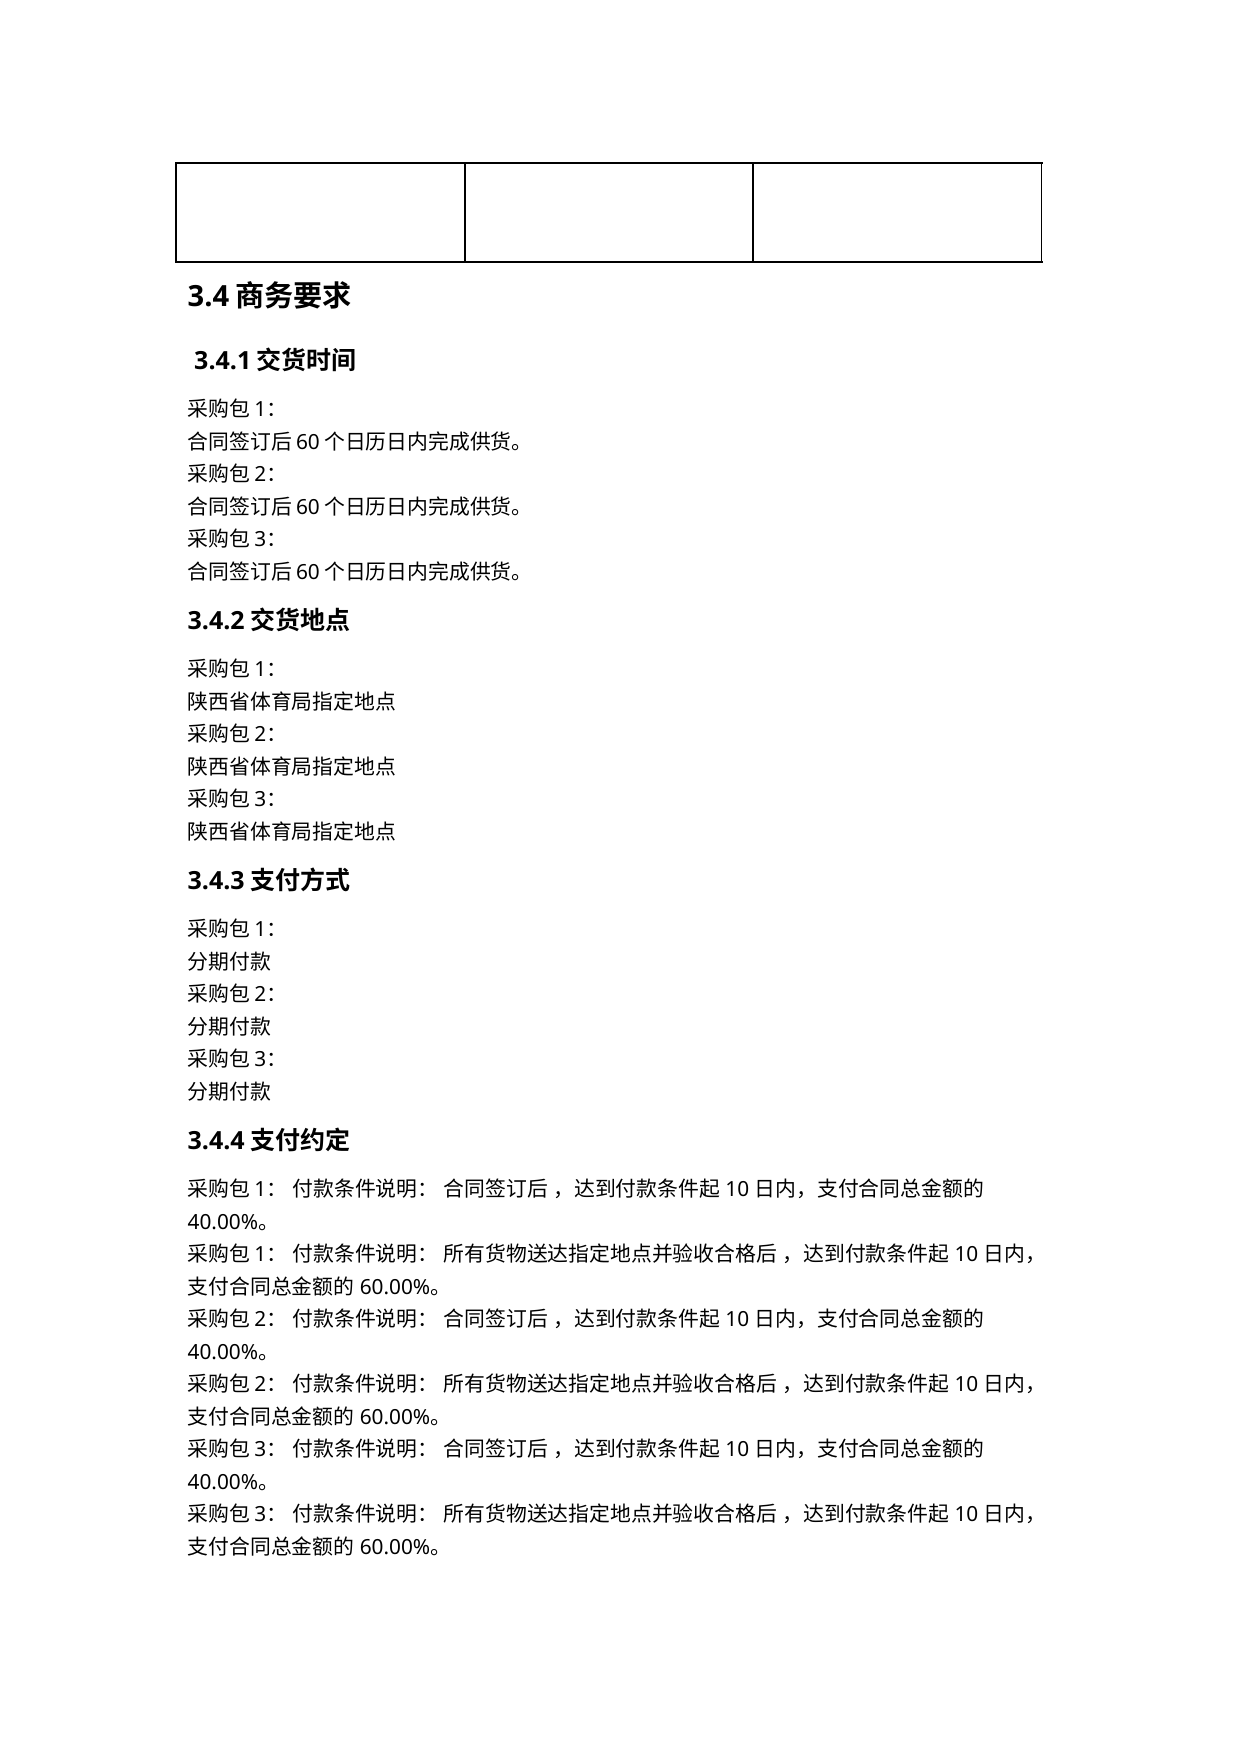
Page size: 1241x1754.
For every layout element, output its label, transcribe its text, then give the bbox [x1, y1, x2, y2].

text 采购包3： 付款条件说明： 合同签订后 ，达到付款条件起 10 日内，支付合同总金额的 40.00%。 [187, 1433, 1053, 1498]
text 合同签订后60个日历日内完成供货。 [187, 425, 1053, 458]
text 采购包1： 付款条件说明： 所有货物送达指定地点并验收合格后 ，达到付款条件起 10 日内，支付合同总金额的 60.00%。 [187, 1238, 1053, 1303]
text 分期付款 [187, 1010, 1053, 1043]
text 3.4.2交货地点 [187, 588, 1053, 653]
text 采购包3： [187, 523, 1053, 555]
text 采购包3： 付款条件说明： 所有货物送达指定地点并验收合格后 ，达到付款条件起 10 日内，支付合同总金额的 60.00%。 [187, 1498, 1053, 1563]
text 陕西省体育局指定地点 [187, 750, 1053, 783]
text 采购包1： [187, 653, 1053, 685]
text 采购包2： 付款条件说明： 所有货物送达指定地点并验收合格后 ，达到付款条件起 10 日内，支付合同总金额的 60.00%。 [187, 1368, 1053, 1433]
text 分期付款 [187, 945, 1053, 978]
text 3.4.1交货时间 [187, 328, 1053, 393]
text 3.4.4支付约定 [187, 1108, 1053, 1173]
text 陕西省体育局指定地点 [187, 685, 1053, 718]
text 采购包2： [187, 458, 1053, 490]
text 采购包1： [187, 393, 1053, 425]
text 3.4商务要求 [187, 263, 1053, 328]
text 合同签订后60个日历日内完成供货。 [187, 555, 1053, 588]
table_cell [466, 164, 752, 261]
text 采购包3： [187, 1043, 1053, 1075]
text 3.4.3支付方式 [187, 848, 1053, 913]
text 采购包3： [187, 783, 1053, 815]
table_cell 2 [177, 164, 464, 261]
text 采购包2： 付款条件说明： 合同签订后 ，达到付款条件起 10 日内，支付合同总金额的 40.00%。 [187, 1303, 1053, 1368]
text 采购包1： [187, 913, 1053, 945]
text 采购包2： [187, 718, 1053, 750]
text 陕西省体育局指定地点 [187, 815, 1053, 848]
text 分期付款 [187, 1075, 1053, 1108]
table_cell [754, 164, 1041, 261]
text 采购包2： [187, 978, 1053, 1010]
text 合同签订后60个日历日内完成供货。 [187, 490, 1053, 523]
text 采购包1： 付款条件说明： 合同签订后 ，达到付款条件起 10 日内，支付合同总金额的 40.00%。 [187, 1173, 1053, 1238]
